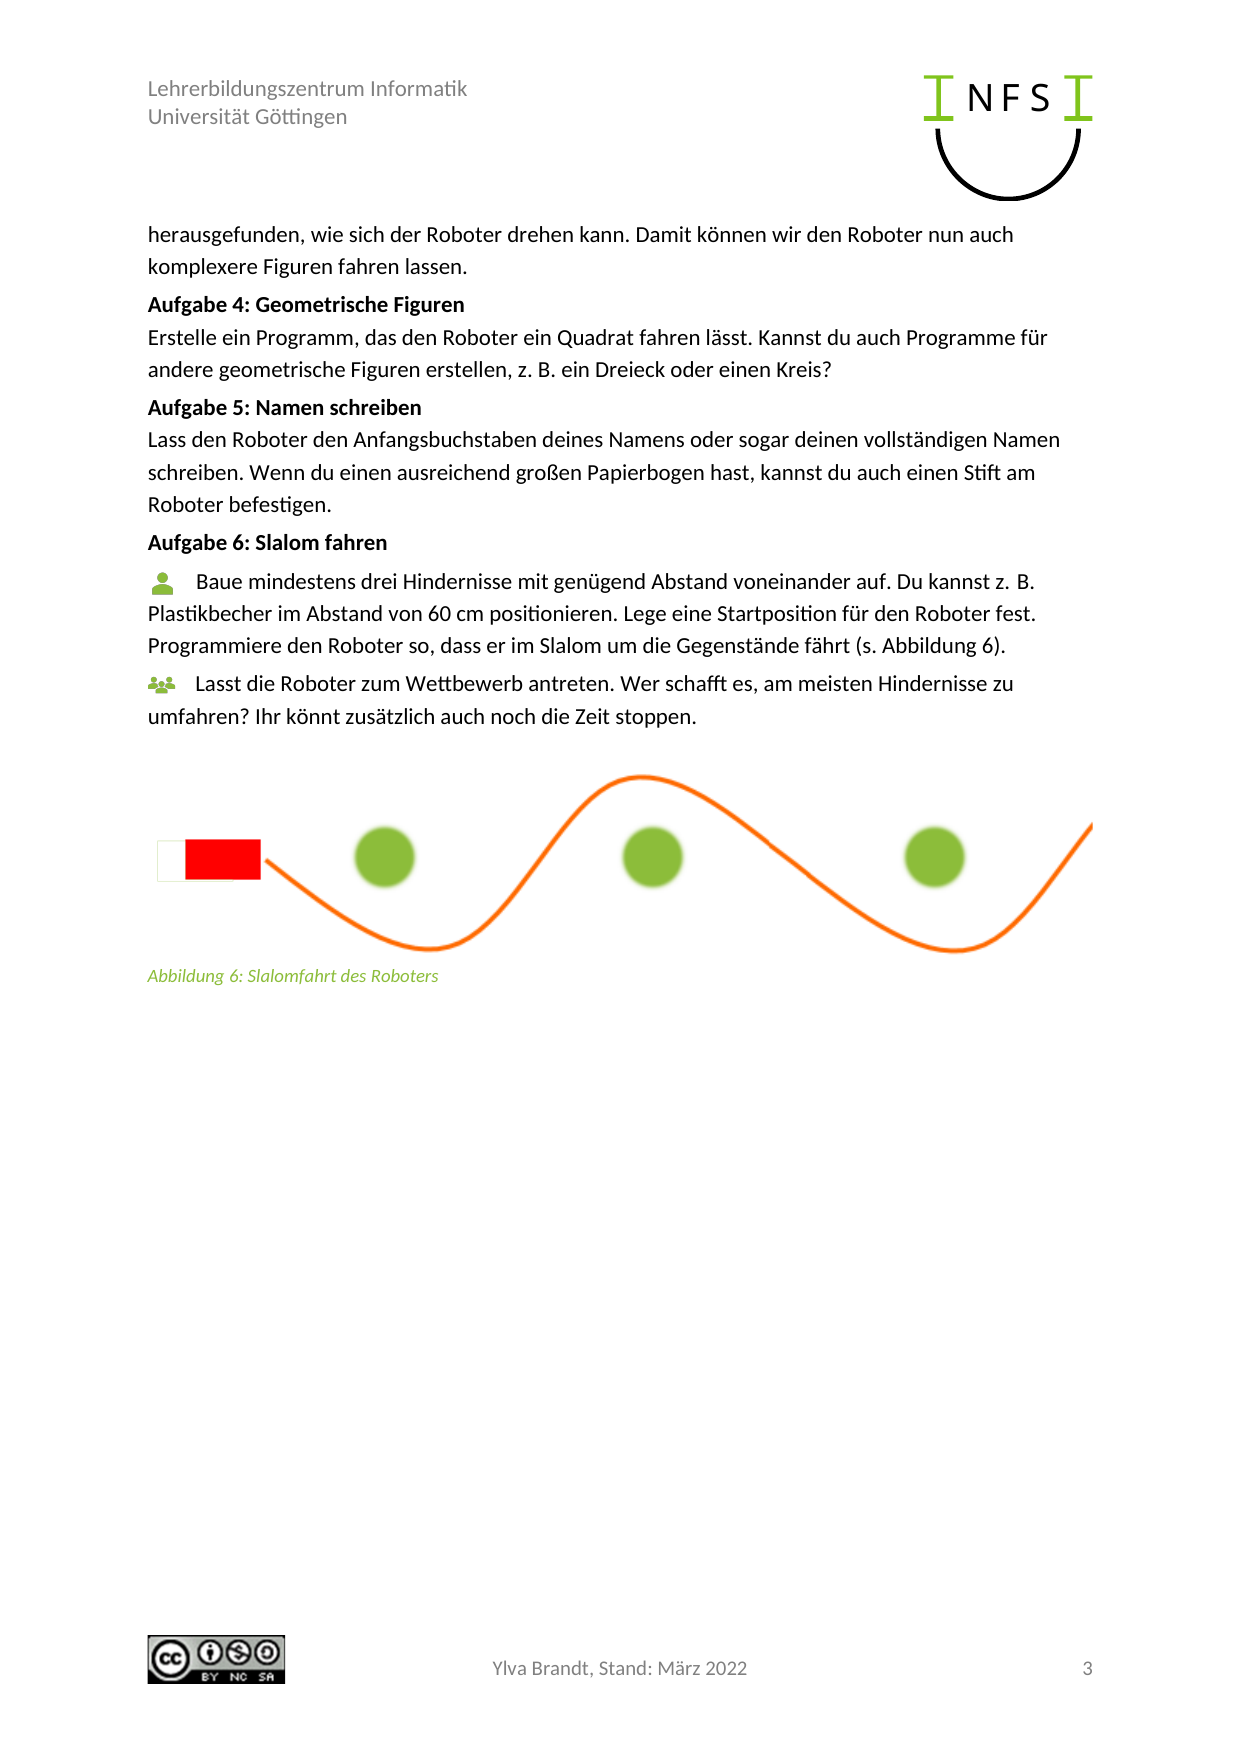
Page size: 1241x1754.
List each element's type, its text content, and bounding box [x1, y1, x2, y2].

text Lasst die Roboter zum Wettbewerb antreten. Wer schafft es, am meisten Hindernisse zu umfahren? Ihr könnt zusätzlich auch noch die Zeit stoppen. [148, 669, 1093, 730]
text Aufgabe 6: Slalom fahren [148, 528, 1093, 556]
picture [147, 1635, 286, 1684]
text Aufgabe 5: Namen schreiben [148, 393, 1093, 421]
picture [147, 568, 178, 599]
text Aufgabe 4: Geometrische Figuren Erstelle ein Programm, das den Roboter ein Quadrat fahren lässt. Kannst du auch Programme für andere geometrische Figuren erstellen, z. B. ein Dreieck oder einen Kreis? [148, 291, 1093, 383]
text Baue mindestens drei Hindernisse mit genügend Abstand voneinander auf. Du kannst z. B. Plastikbecher im Abstand von 60 cm positionieren. Lege eine Startposition für den Roboter fest. Programmiere den Roboter so, dass er im Slalom um die Gegenstände fährt (s. Abbildung 6). [148, 567, 1093, 659]
text Lass den Roboter den Anfangsbuchstaben deines Namens oder sogar deinen vollständigen Namen schreiben. Wenn du einen ausreichend großen Papierbogen hast, kannst du auch einen Stift am Roboter befestigen. [148, 426, 1093, 518]
picture [146, 670, 177, 700]
picture [147, 760, 1093, 964]
